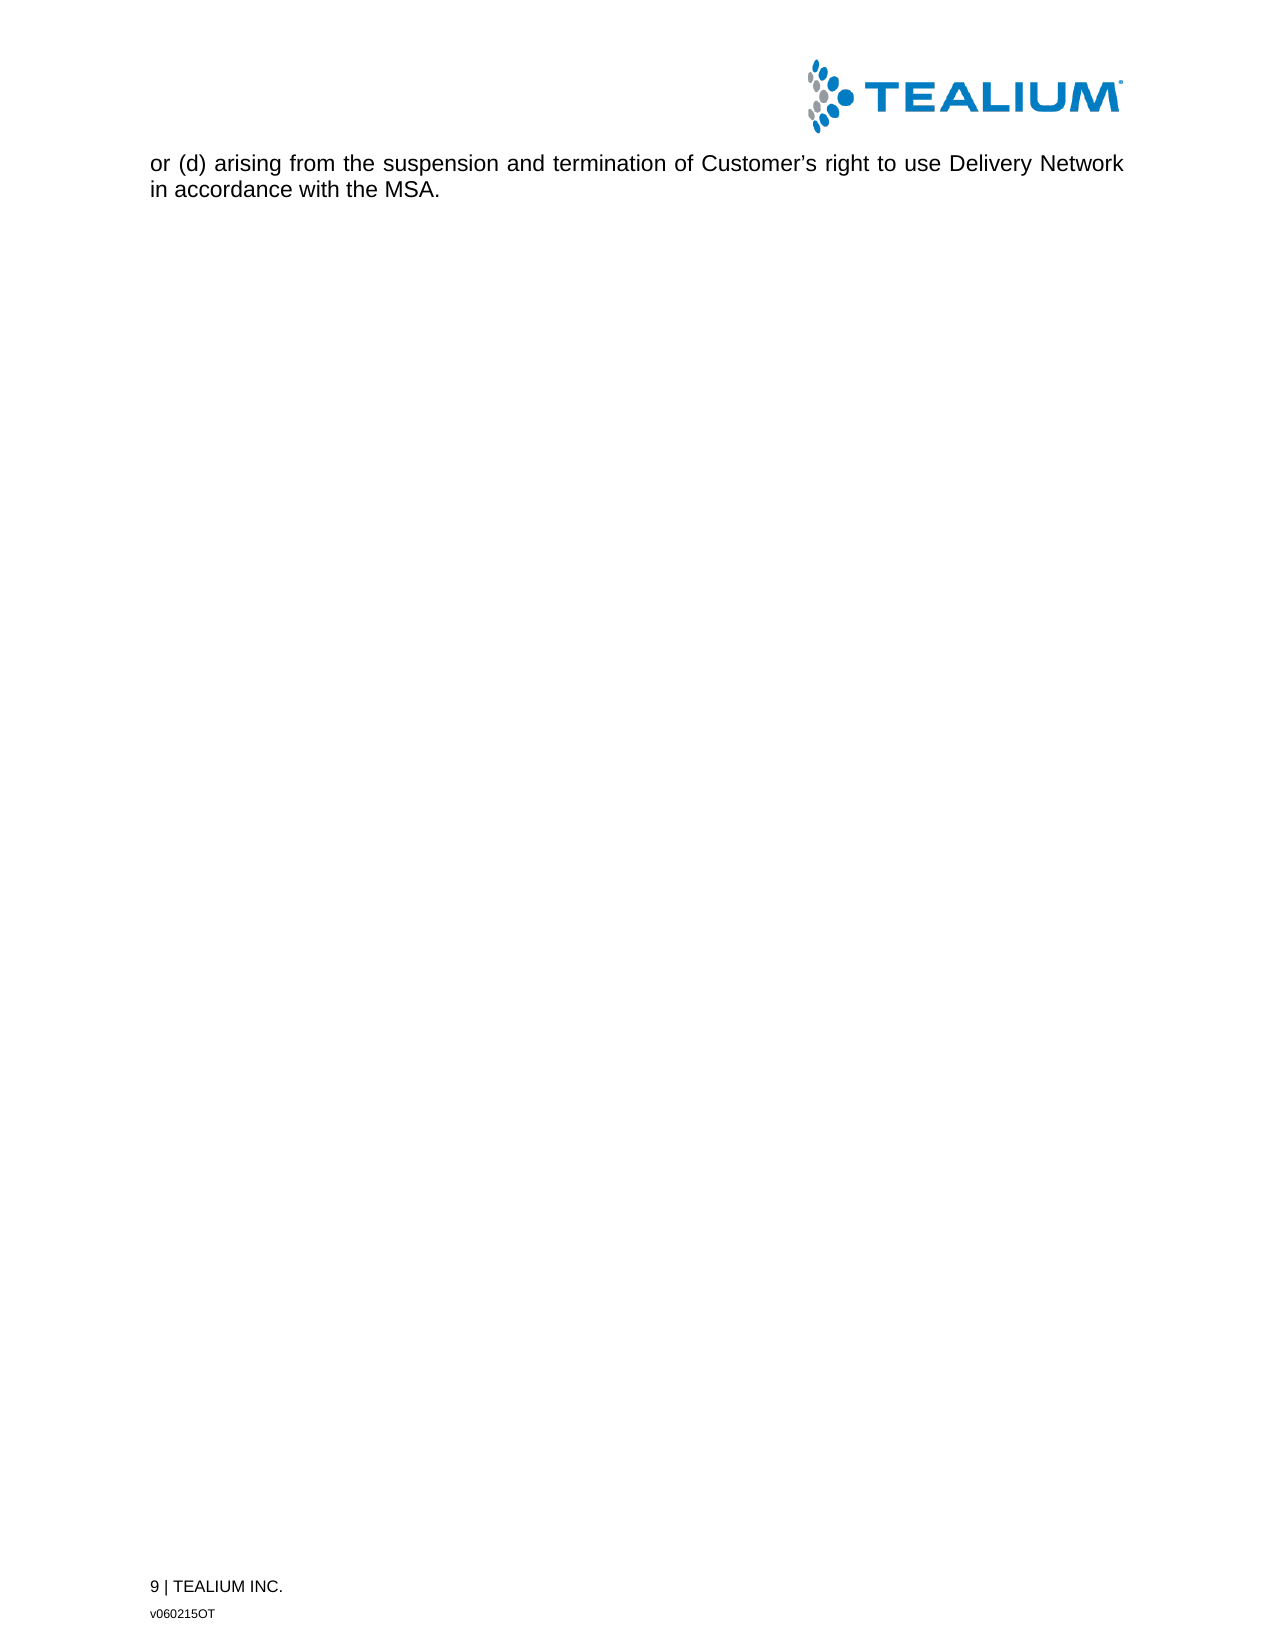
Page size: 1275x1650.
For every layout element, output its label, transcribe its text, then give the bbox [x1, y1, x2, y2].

picture [804, 55, 1125, 138]
